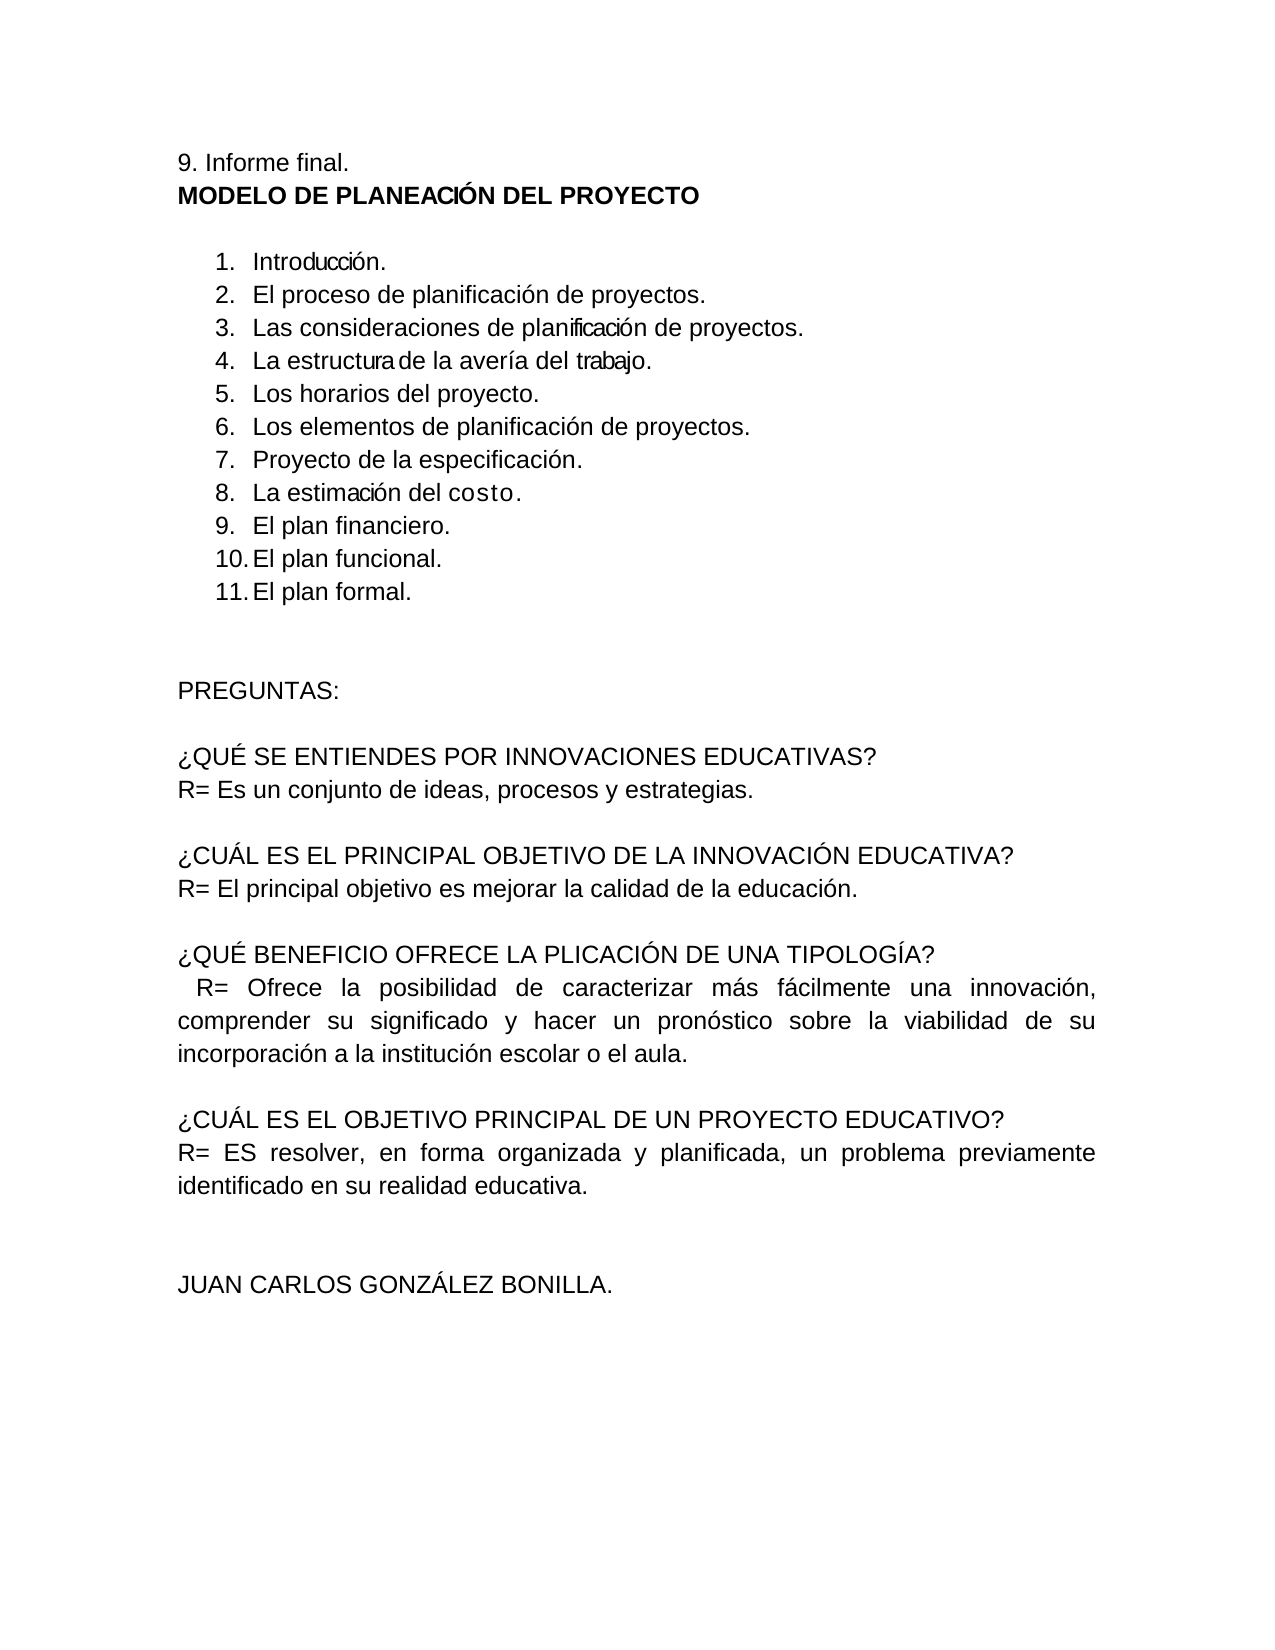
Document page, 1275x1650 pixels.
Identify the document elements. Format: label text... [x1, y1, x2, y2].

text ¿CUÁL ES EL OBJETIVO PRINCIPAL DE UN PROYECTO EDUCATIVO? [177, 1105, 1098, 1134]
text ¿CUÁL ES EL PRINCIPAL OBJETIVO DE LA INNOVACIÓN EDUCATIVA? [177, 841, 1098, 870]
list El plan formal. [215, 577, 1098, 606]
list Los elementos de planificación de proyectos. [215, 412, 1098, 441]
list La estructura de la avería del trabajo. [215, 346, 1098, 374]
list Las consideraciones de planificación de proyectos. [215, 313, 1098, 341]
list El plan financiero. [215, 511, 1098, 539]
text PREGUNTAS: [177, 676, 1098, 705]
text ¿QUÉ BENEFICIO OFRECE LA PLICACIÓN DE UNA TIPOLOGÍA? [177, 940, 1098, 969]
list El proceso de planificación de proyectos. [215, 280, 1098, 308]
text JUAN CARLOS GONZÁLEZ BONILLA. [177, 1270, 1098, 1299]
list Introducción. [215, 247, 1098, 275]
text 9. Informe final. [177, 148, 1098, 176]
text R= ES resolver, en forma organizada y planificada, un problema previamente identificado en su realidad educativa. [177, 1138, 1098, 1200]
list La estimación del costo. [215, 478, 1098, 507]
list Proyecto de la especificación. [215, 445, 1098, 473]
text R= El principal objetivo es mejorar la calidad de la educación. [177, 874, 1098, 903]
text MODELO DE PLANEACIÓN DEL PROYECTO [177, 181, 1098, 209]
text ¿QUÉ SE ENTIENDES POR INNOVACIONES EDUCATIVAS? [177, 742, 1098, 771]
text R= Ofrece la posibilidad de caracterizar más fácilmente una innovación, comprender su significado y hacer un pronóstico sobre la viabilidad de su incorporación a la institución escolar o el aula. [177, 973, 1098, 1068]
text R= Es un conjunto de ideas, procesos y estrategias. [177, 775, 1098, 804]
list El plan funcional. [215, 544, 1098, 573]
list Los horarios del proyecto. [215, 379, 1098, 407]
